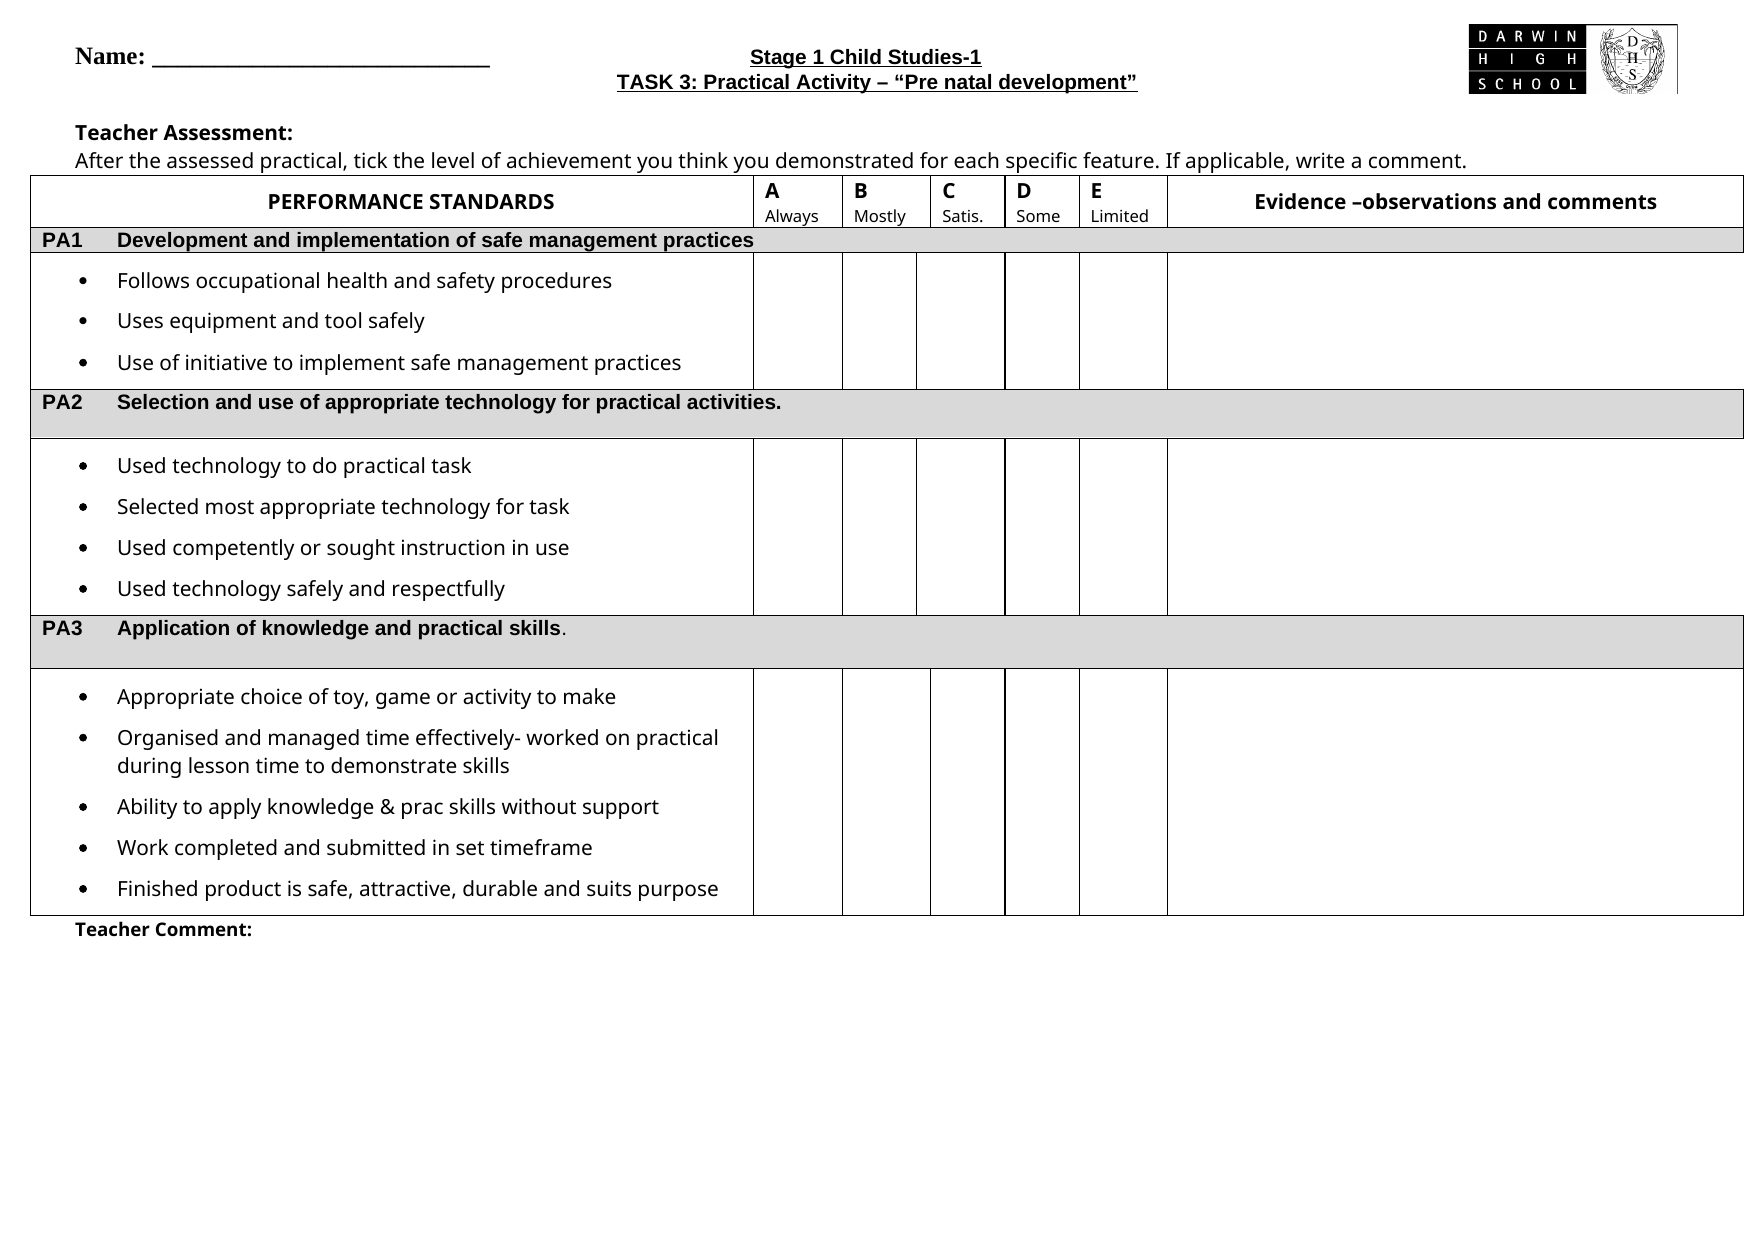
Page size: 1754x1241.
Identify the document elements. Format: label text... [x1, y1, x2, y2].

table_cell [1006, 669, 1079, 915]
table_cell [917, 253, 1004, 388]
table_cell [1006, 253, 1079, 388]
table_cell [754, 669, 842, 915]
table_cell Appropriate choice of toy, game or activity to make Organised and managed time effectively- worked on practical during lesson time to demonstrate skills Ability to apply knowledge & prac skills without support Work completed and submitted in set timeframe Finished product is safe, attractive, durable and suits purpose [31, 669, 753, 915]
table_cell [754, 253, 842, 388]
table_cell [754, 439, 842, 615]
table_cell [843, 253, 916, 388]
table_cell [1168, 669, 1743, 915]
table_cell [1080, 669, 1167, 915]
table_cell Used technology to do practical task Selected most appropriate technology for task Used competently or sought instruction in use Used technology safely and respectfully [31, 439, 753, 615]
table_cell [1080, 439, 1167, 615]
text After the assessed practical, tick the level of achievement you think you demonstrated for each specific feature. If applicable, write a comment. [75, 147, 1679, 175]
table_cell [1006, 439, 1079, 615]
table_cell PA1 Development and implementation of safe management practices [31, 228, 1743, 252]
table_cell [843, 669, 930, 915]
table_header D Some [1006, 176, 1079, 227]
text Teacher Comment: [75, 916, 1679, 941]
table_cell [917, 439, 1004, 615]
table_cell [1080, 253, 1167, 388]
table_cell PA2 Selection and use of appropriate technology for practical activities. [31, 390, 1743, 437]
text Teacher Assessment: [75, 118, 1679, 147]
picture [1468, 24, 1678, 93]
table_cell PA3 Application of knowledge and practical skills. [31, 616, 1743, 668]
table_cell [931, 669, 1004, 915]
table_header Evidence –observations and comments [1168, 176, 1743, 227]
table_cell [843, 439, 916, 615]
table_cell Follows occupational health and safety procedures Uses equipment and tool safely Use of initiative to implement safe management practices [31, 253, 753, 388]
table_header A Always [754, 176, 842, 227]
table_header E Limited [1080, 176, 1167, 227]
table_header PERFORMANCE STANDARDS [31, 176, 753, 227]
table_header B Mostly [843, 176, 930, 227]
table_header C Satis. [931, 176, 1004, 227]
